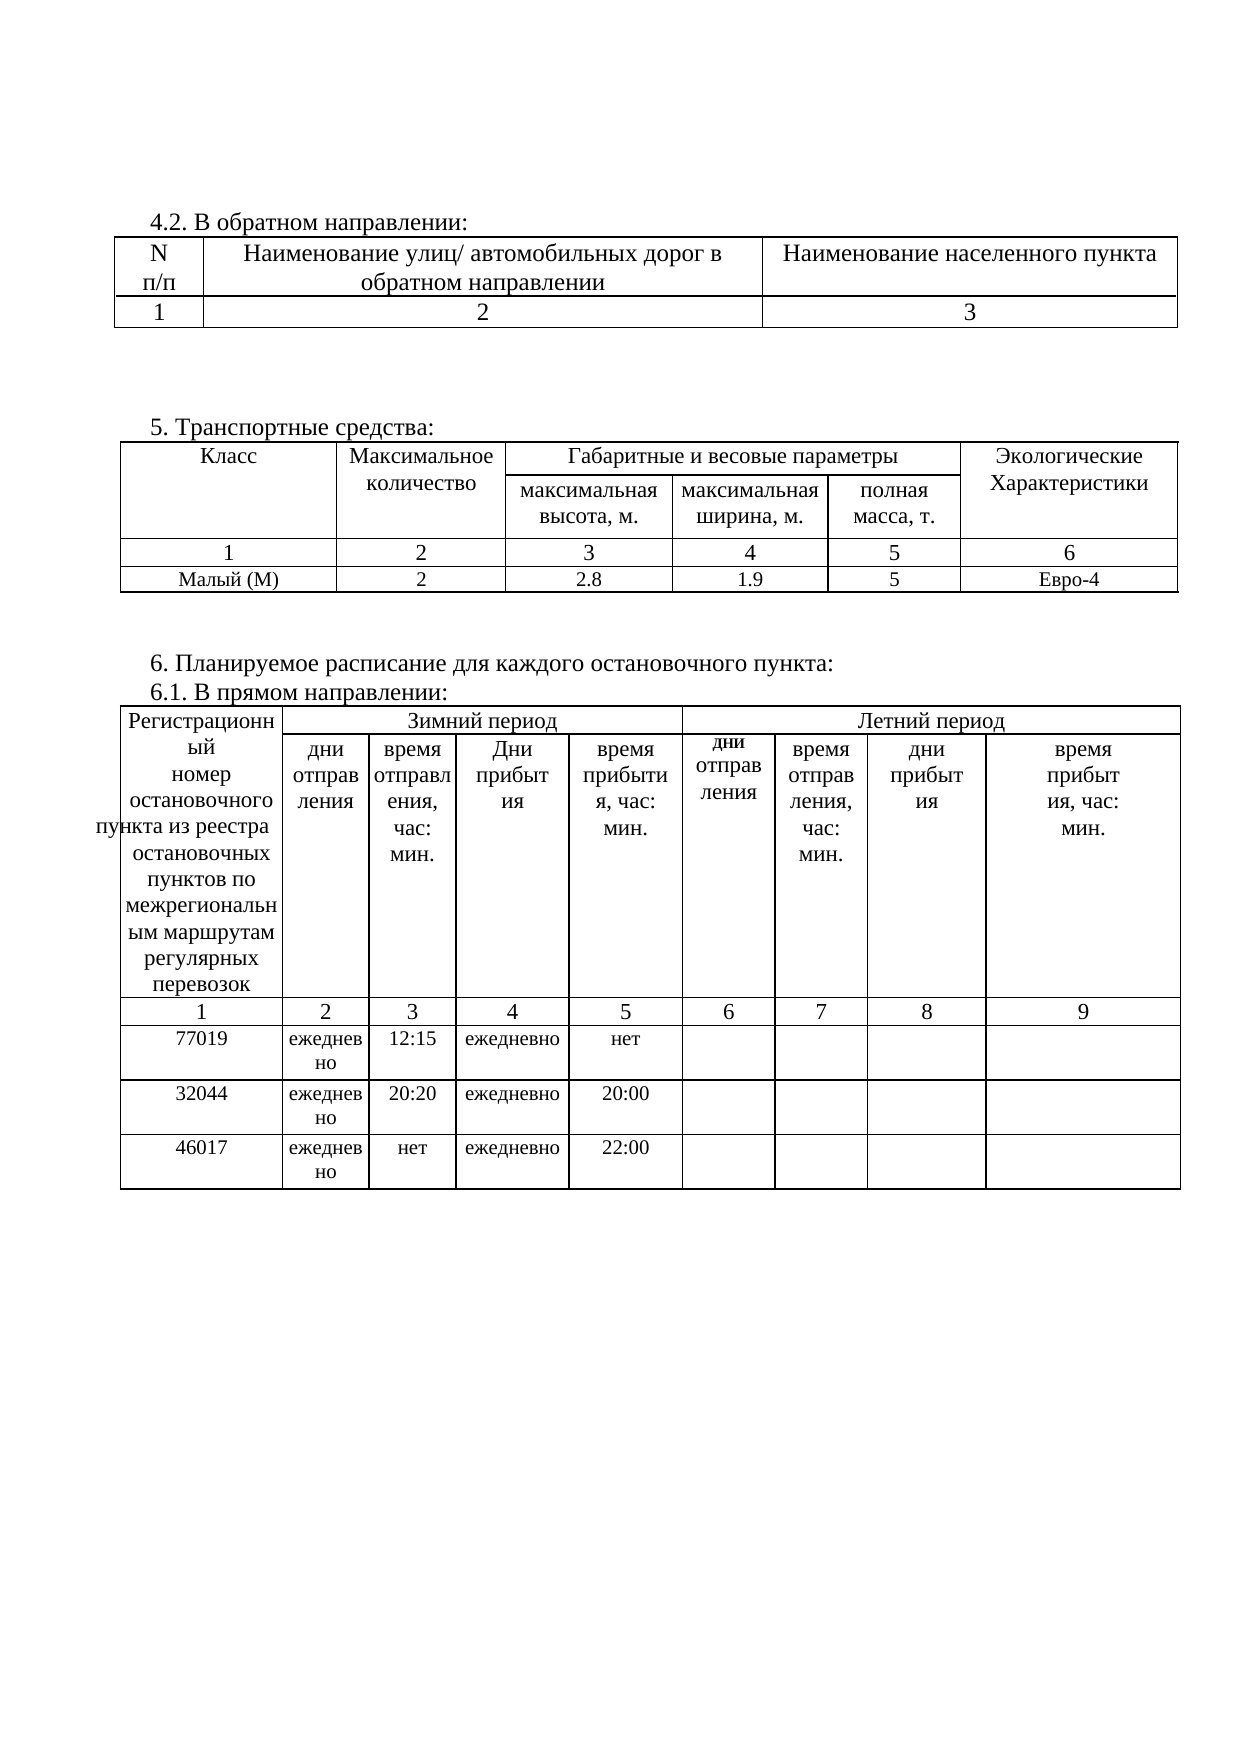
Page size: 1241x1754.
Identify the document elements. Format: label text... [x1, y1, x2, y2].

table_cell [683, 1135, 774, 1188]
table_cell [868, 1026, 985, 1079]
table_cell 2 [283, 998, 368, 1025]
table_cell 32044 [121, 1081, 282, 1133]
table_header Зимний период [283, 707, 682, 733]
table_cell ДНИ отправ ления [683, 735, 774, 997]
table_cell 3 [370, 998, 455, 1025]
table_cell [987, 1135, 1180, 1188]
table_cell 2 [337, 567, 505, 591]
text 4.2. В обратном направлении: [150, 207, 1090, 236]
table_cell Дни прибыт ия [457, 735, 568, 997]
table_cell время прибыт ия, час: мин. [987, 735, 1180, 997]
table_cell 46017 [121, 1135, 282, 1188]
table_cell ежедневно [283, 1135, 368, 1188]
table_cell максимальная ширина, м. [673, 476, 827, 538]
table_cell время отправл ения, час: мин. [370, 735, 455, 997]
table_header Летний период [683, 707, 1180, 733]
table_cell [683, 1081, 774, 1133]
table_cell нет [570, 1026, 682, 1079]
table_cell 5 [829, 567, 960, 591]
table_cell [868, 1081, 985, 1133]
table_header Экологические Характеристики [961, 443, 1177, 538]
text 6. Планируемое расписание для каждого остановочного пункта: [150, 648, 1090, 677]
table_header Наименование улиц/ автомобильных дорог в обратном направлении [204, 238, 762, 295]
table_cell 20:20 [370, 1081, 455, 1133]
table_cell 9 [987, 998, 1180, 1025]
table_cell [776, 1026, 867, 1079]
table_cell 2.8 [506, 567, 672, 591]
table_cell 6 [683, 998, 774, 1025]
table_cell 6 [961, 539, 1177, 566]
table_cell 3 [506, 539, 672, 566]
table_cell время прибыти я, час: мин. [570, 735, 682, 997]
table_cell [683, 1026, 774, 1079]
table_cell дни прибыт ия [868, 735, 985, 997]
table_cell максимальная высота, м. [506, 476, 672, 538]
table_cell 7 [776, 998, 867, 1025]
table_cell ежедневно [457, 1081, 568, 1133]
table_cell ежедневно [457, 1135, 568, 1188]
table_cell время отправ ления, час: мин. [776, 735, 867, 997]
table_cell 2 [337, 539, 505, 566]
table_cell 5 [829, 539, 960, 566]
table_cell ежедневно [457, 1026, 568, 1079]
table_cell ежедневно [283, 1026, 368, 1079]
table_header Регистрационный номер остановочного пункта из реестра остановочных пунктов по межрегиональным маршрутам регулярных перевозок [121, 707, 282, 997]
table_cell 12:15 [370, 1026, 455, 1079]
table_cell [868, 1135, 985, 1188]
table_cell 2 [204, 297, 762, 327]
table_cell 1 [121, 539, 336, 566]
table_cell 4 [457, 998, 568, 1025]
table_cell ежедневно [283, 1081, 368, 1133]
table_cell нет [370, 1135, 455, 1188]
table_cell 22:00 [570, 1135, 682, 1188]
table_header Наименование населенного пункта [763, 238, 1177, 295]
table_cell [987, 1081, 1180, 1133]
table_cell полная масса, т. [829, 476, 960, 538]
table_cell [776, 1081, 867, 1133]
table_cell дни отправ ления [283, 735, 368, 997]
table_header N п/п [115, 238, 203, 295]
table_cell 77019 [121, 1026, 282, 1079]
text 6.1. В прямом направлении: [150, 677, 1090, 705]
table_header Класс [121, 443, 336, 538]
table_cell 3 [763, 295, 1177, 327]
table_cell 4 [673, 539, 827, 566]
table_header Габаритные и весовые параметры [506, 443, 960, 474]
table_cell 5 [570, 998, 682, 1025]
table_cell [987, 1026, 1180, 1079]
table_cell Евро-4 [961, 567, 1177, 591]
table_cell 8 [868, 998, 985, 1025]
table_cell Малый (М) [121, 567, 336, 591]
table_header Максимальное количество [337, 443, 505, 538]
table_cell 20:00 [570, 1081, 682, 1133]
text 5. Транспортные средства: [150, 412, 1090, 441]
table_cell 1 [115, 296, 203, 327]
table_cell [776, 1135, 867, 1188]
table_cell 1 [121, 998, 282, 1025]
table_cell 1.9 [673, 567, 827, 591]
